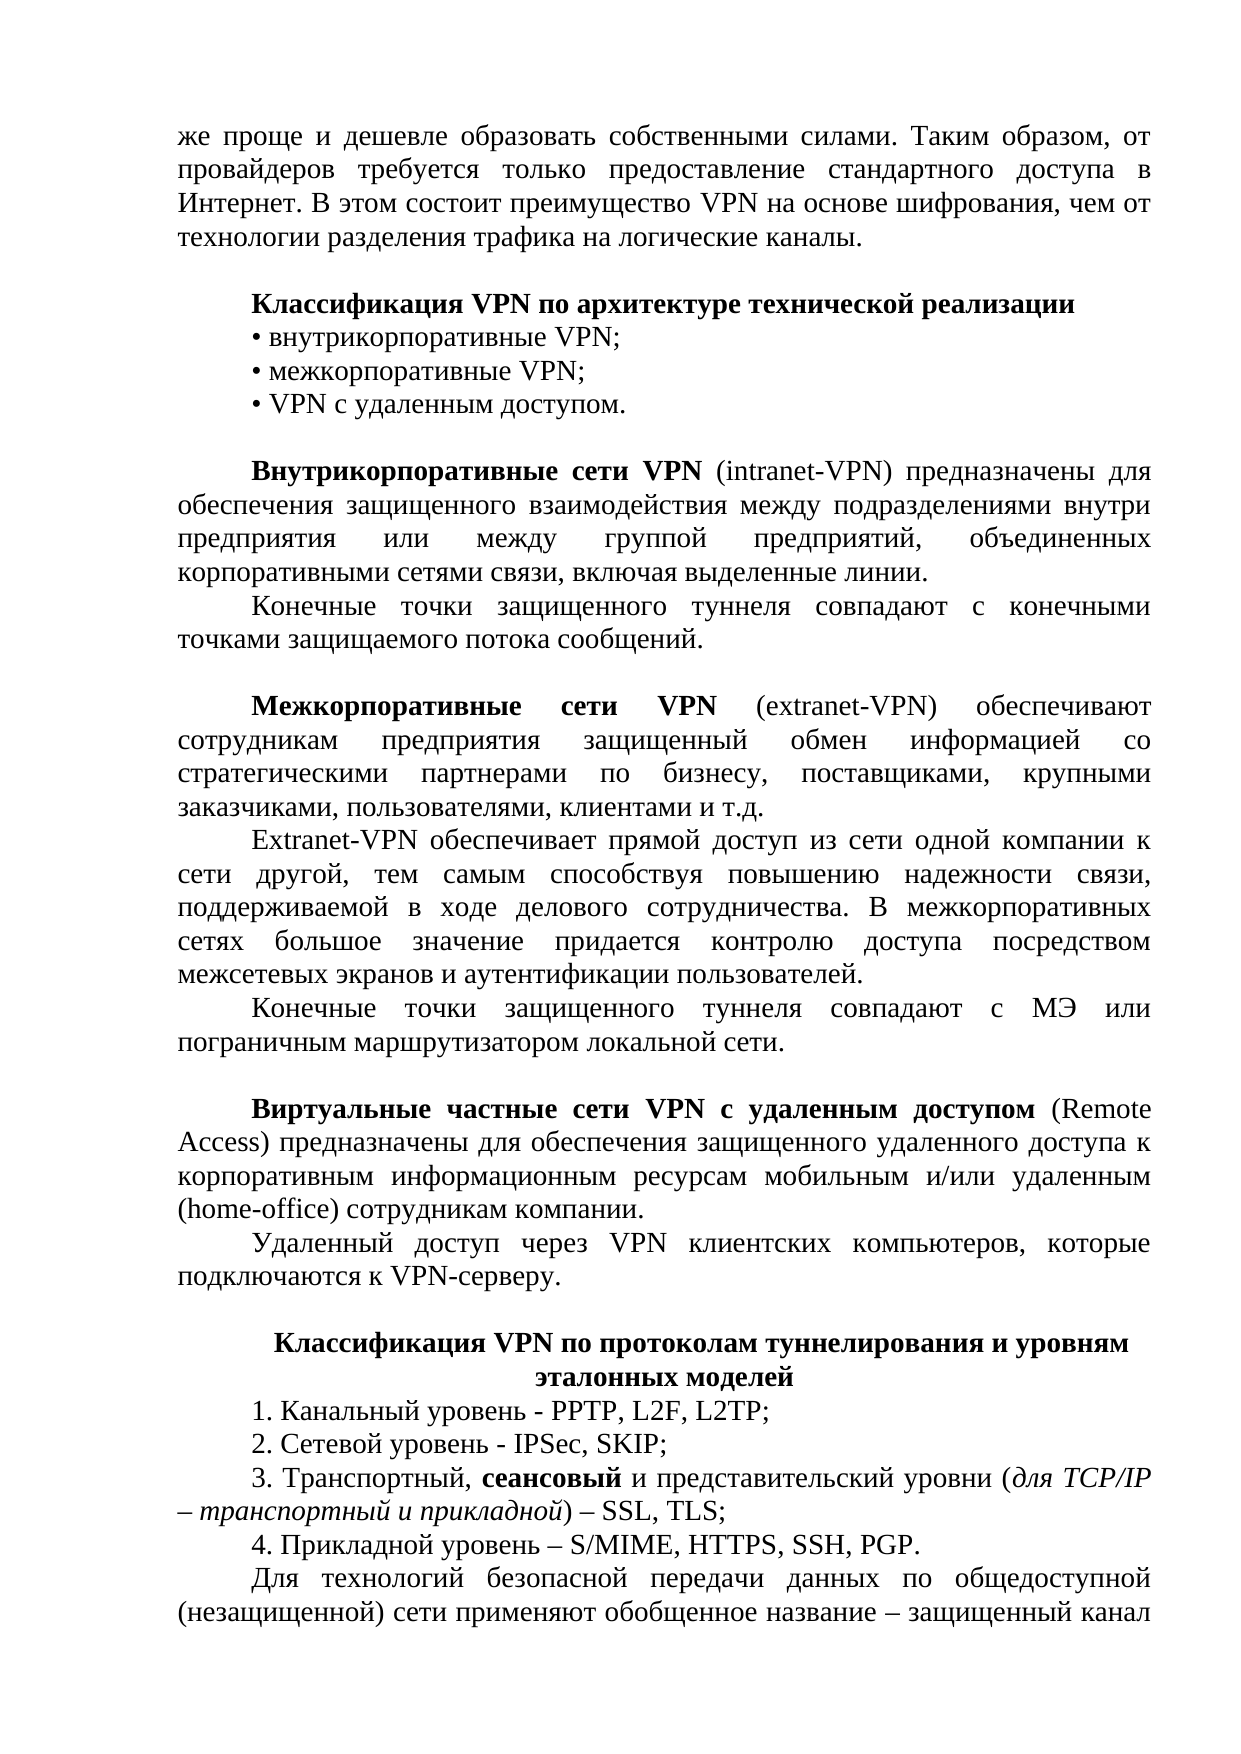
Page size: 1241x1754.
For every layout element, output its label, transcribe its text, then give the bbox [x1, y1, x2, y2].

text Конечные точки защищенного туннеля совпадают с конечными точками защищаемого потока сообщений. [177, 588, 1152, 655]
text Конечные точки защищенного туннеля совпадают с МЭ или пограничным маршрутизатором локальной сети. [177, 990, 1152, 1057]
text Классификация VPN по протоколам туннелирования и уровням эталонных моделей [177, 1326, 1152, 1393]
text Внутрикорпоративные сети VPN (intranet-VPN) предназначены для обеспечения защищенного взаимодействия между подразделениями внутри предприятия или между группой предприятий, объединенных корпоративными сетями связи, включая выделенные линии. [177, 453, 1152, 588]
text 4. Прикладной уровень – S/MIME, HTTPS, SSH, PGP. [177, 1527, 1152, 1560]
text 2. Сетевой уровень - IPSec, SKIP; [177, 1426, 1152, 1460]
text 3. Транспортный, сеансовый и представительский уровни (для TCP/IP – транспортный и прикладной) – SSL, TLS; [177, 1460, 1152, 1527]
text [177, 1560, 1152, 1627]
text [177, 118, 1152, 252]
text 1. Канальный уровень - PPTP, L2F, L2TP; [177, 1393, 1152, 1426]
text • внутрикорпоративные VPN; [177, 319, 1152, 353]
text Extranet-VPN обеспечивает прямой доступ из сети одной компании к сети другой, тем самым способствуя повышению надежности связи, поддерживаемой в ходе делового сотрудничества. В межкорпоративных сетях большое значение придается контролю доступа посредством межсетевых экранов и аутентификации пользователей. [177, 822, 1152, 990]
text Классификация VPN по архитектуре технической реализации [177, 286, 1152, 319]
text Удаленный доступ через VPN клиентских компьютеров, которые подключаются к VPN-серверу. [177, 1225, 1152, 1292]
text • межкорпоративные VPN; [177, 353, 1152, 386]
text Межкорпоративные сети VPN (extranet-VPN) обеспечивают сотрудникам предприятия защищенный обмен информацией со стратегическими партнерами по бизнесу, поставщиками, крупными заказчиками, пользователями, клиентами и т.д. [177, 688, 1152, 822]
text • VPN с удаленным доступом. [177, 386, 1152, 420]
text Виртуальные частные сети VPN с удаленным доступом (Remote Access) предназначены для обеспечения защищенного удаленного доступа к корпоративным информационным ресурсам мобильным и/или удаленным (home-office) сотрудникам компании. [177, 1091, 1152, 1225]
